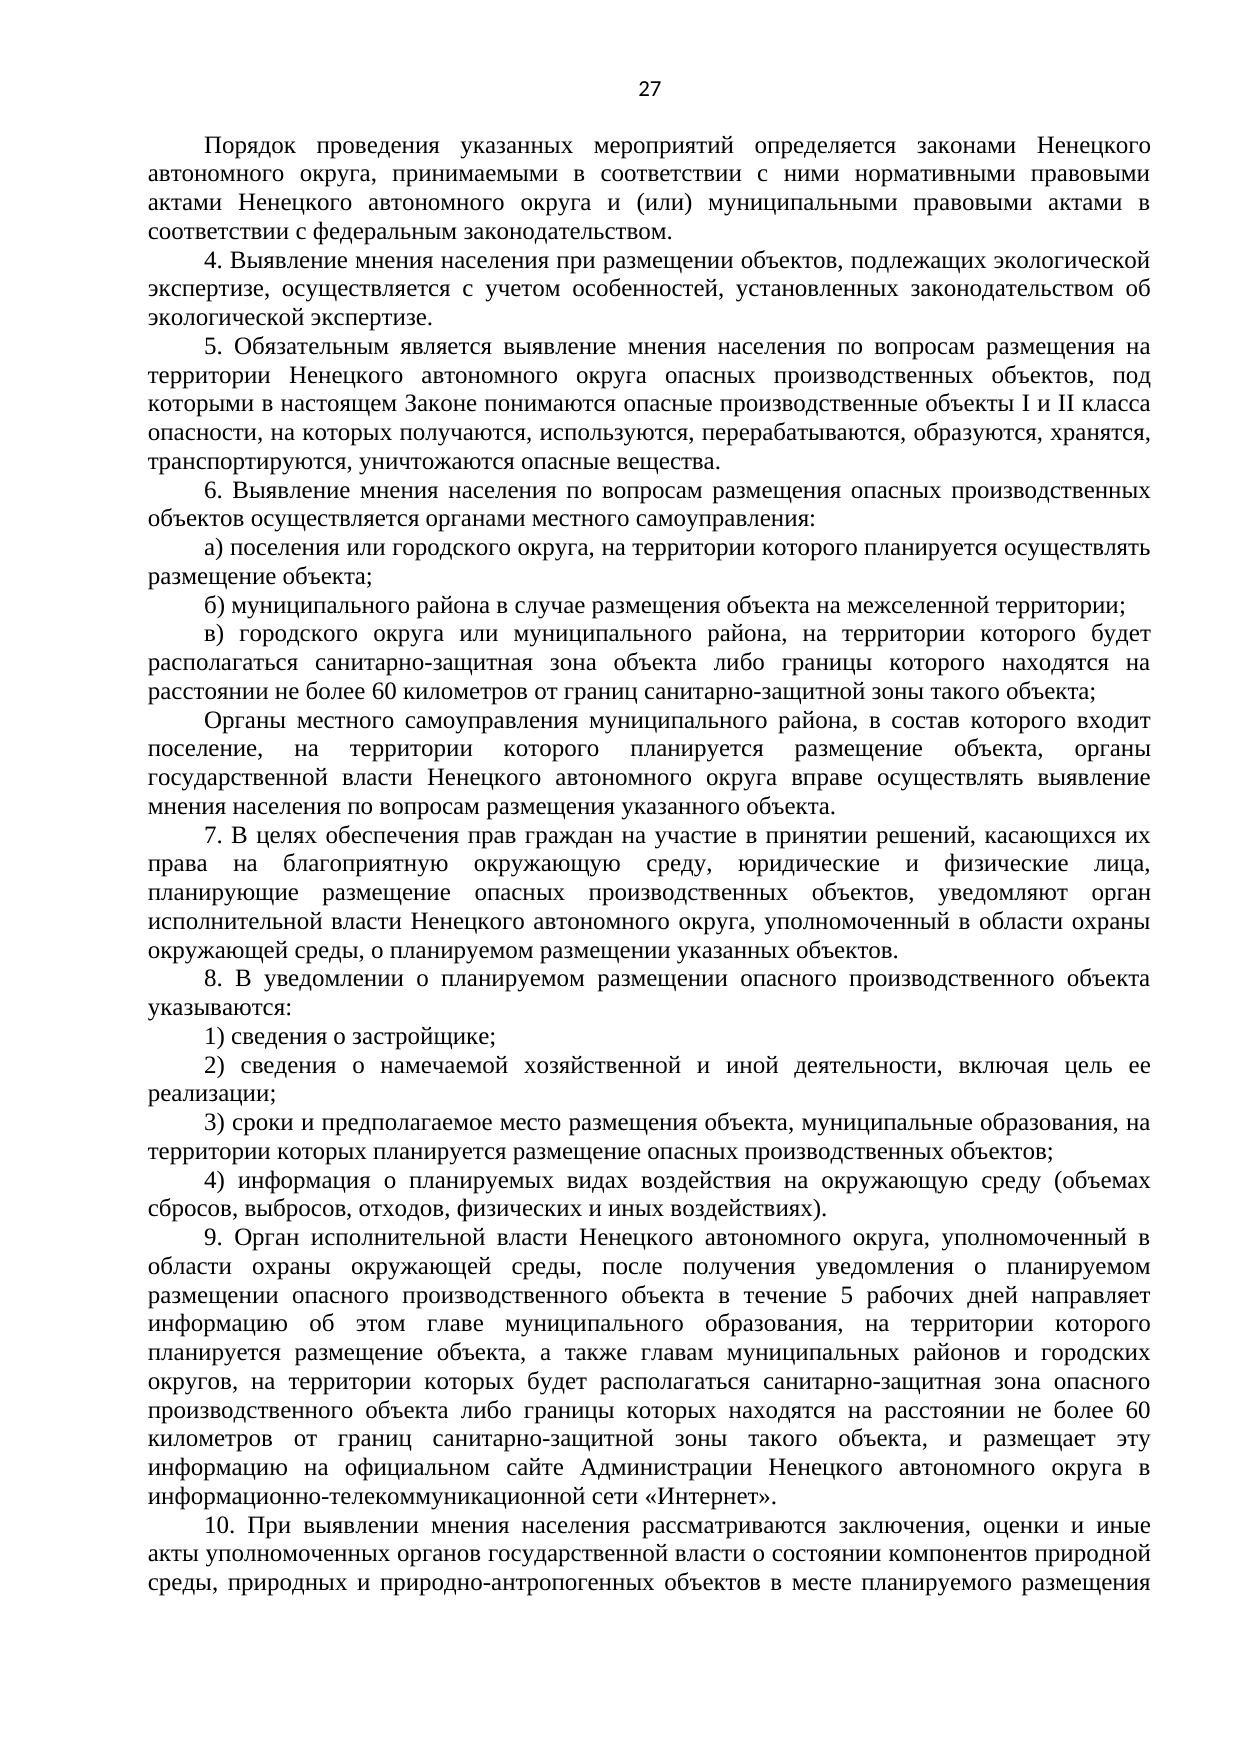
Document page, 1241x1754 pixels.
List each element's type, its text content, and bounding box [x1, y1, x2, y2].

text 8. В уведомлении о планируемом размещении опасного производственного объекта указываются: [148, 963, 1152, 1021]
text 1) сведения о застройщике; [148, 1021, 1152, 1050]
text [148, 1510, 1152, 1596]
text 5. Обязательным является выявление мнения населения по вопросам размещения на территории Ненецкого автономного округа опасных производственных объектов, под которыми в настоящем Законе понимаются опасные производственные объекты I и II класса опасности, на которых получаются, используются, перерабатываются, образуются, хранятся, транспортируются, уничтожаются опасные вещества. [148, 331, 1152, 475]
text 4) информация о планируемых видах воздействия на окружающую среду (объемах сбросов, выбросов, отходов, физических и иных воздействиях). [148, 1165, 1152, 1222]
text а) поселения или городского округа, на территории которого планируется осуществлять размещение объекта; [148, 532, 1152, 590]
text 6. Выявление мнения населения по вопросам размещения опасных производственных объектов осуществляется органами местного самоуправления: [148, 475, 1152, 532]
text в) городского округа или муниципального района, на территории которого будет располагаться санитарно-защитная зона объекта либо границы которого находятся на расстоянии не более 60 километров от границ санитарно-защитной зоны такого объекта; [148, 618, 1152, 705]
text Органы местного самоуправления муниципального района, в состав которого входит поселение, на территории которого планируется размещение объекта, органы государственной власти Ненецкого автономного округа вправе осуществлять выявление мнения населения по вопросам размещения указанного объекта. [148, 705, 1152, 820]
text 3) сроки и предполагаемое место размещения объекта, муниципальные образования, на территории которых планируется размещение опасных производственных объектов; [148, 1107, 1152, 1165]
text 7. В целях обеспечения прав граждан на участие в принятии решений, касающихся их права на благоприятную окружающую среду, юридические и физические лица, планирующие размещение опасных производственных объектов, уведомляют орган исполнительной власти Ненецкого автономного округа, уполномоченный в области охраны окружающей среды, о планируемом размещении указанных объектов. [148, 820, 1152, 963]
text Порядок проведения указанных мероприятий определяется законами Ненецкого автономного округа, принимаемыми в соответствии с ними нормативными правовыми актами Ненецкого автономного округа и (или) муниципальными правовыми актами в соответствии с федеральным законодательством. [148, 130, 1152, 245]
text 2) сведения о намечаемой хозяйственной и иной деятельности, включая цель ее реализации; [148, 1050, 1152, 1107]
text б) муниципального района в случае размещения объекта на межселенной территории; [148, 590, 1152, 618]
text 9. Орган исполнительной власти Ненецкого автономного округа, уполномоченный в области охраны окружающей среды, после получения уведомления о планируемом размещении опасного производственного объекта в течение 5 рабочих дней направляет информацию об этом главе муниципального образования, на территории которого планируется размещение объекта, а также главам муниципальных районов и городских округов, на территории которых будет располагаться санитарно-защитная зона опасного производственного объекта либо границы которых находятся на расстоянии не более 60 километров от границ санитарно-защитной зоны такого объекта, и размещает эту информацию на официальном сайте Администрации Ненецкого автономного округа в информационно-телекоммуникационной сети «Интернет». [148, 1222, 1152, 1510]
text 4. Выявление мнения населения при размещении объектов, подлежащих экологической экспертизе, осуществляется с учетом особенностей, установленных законодательством об экологической экспертизе. [148, 245, 1152, 331]
